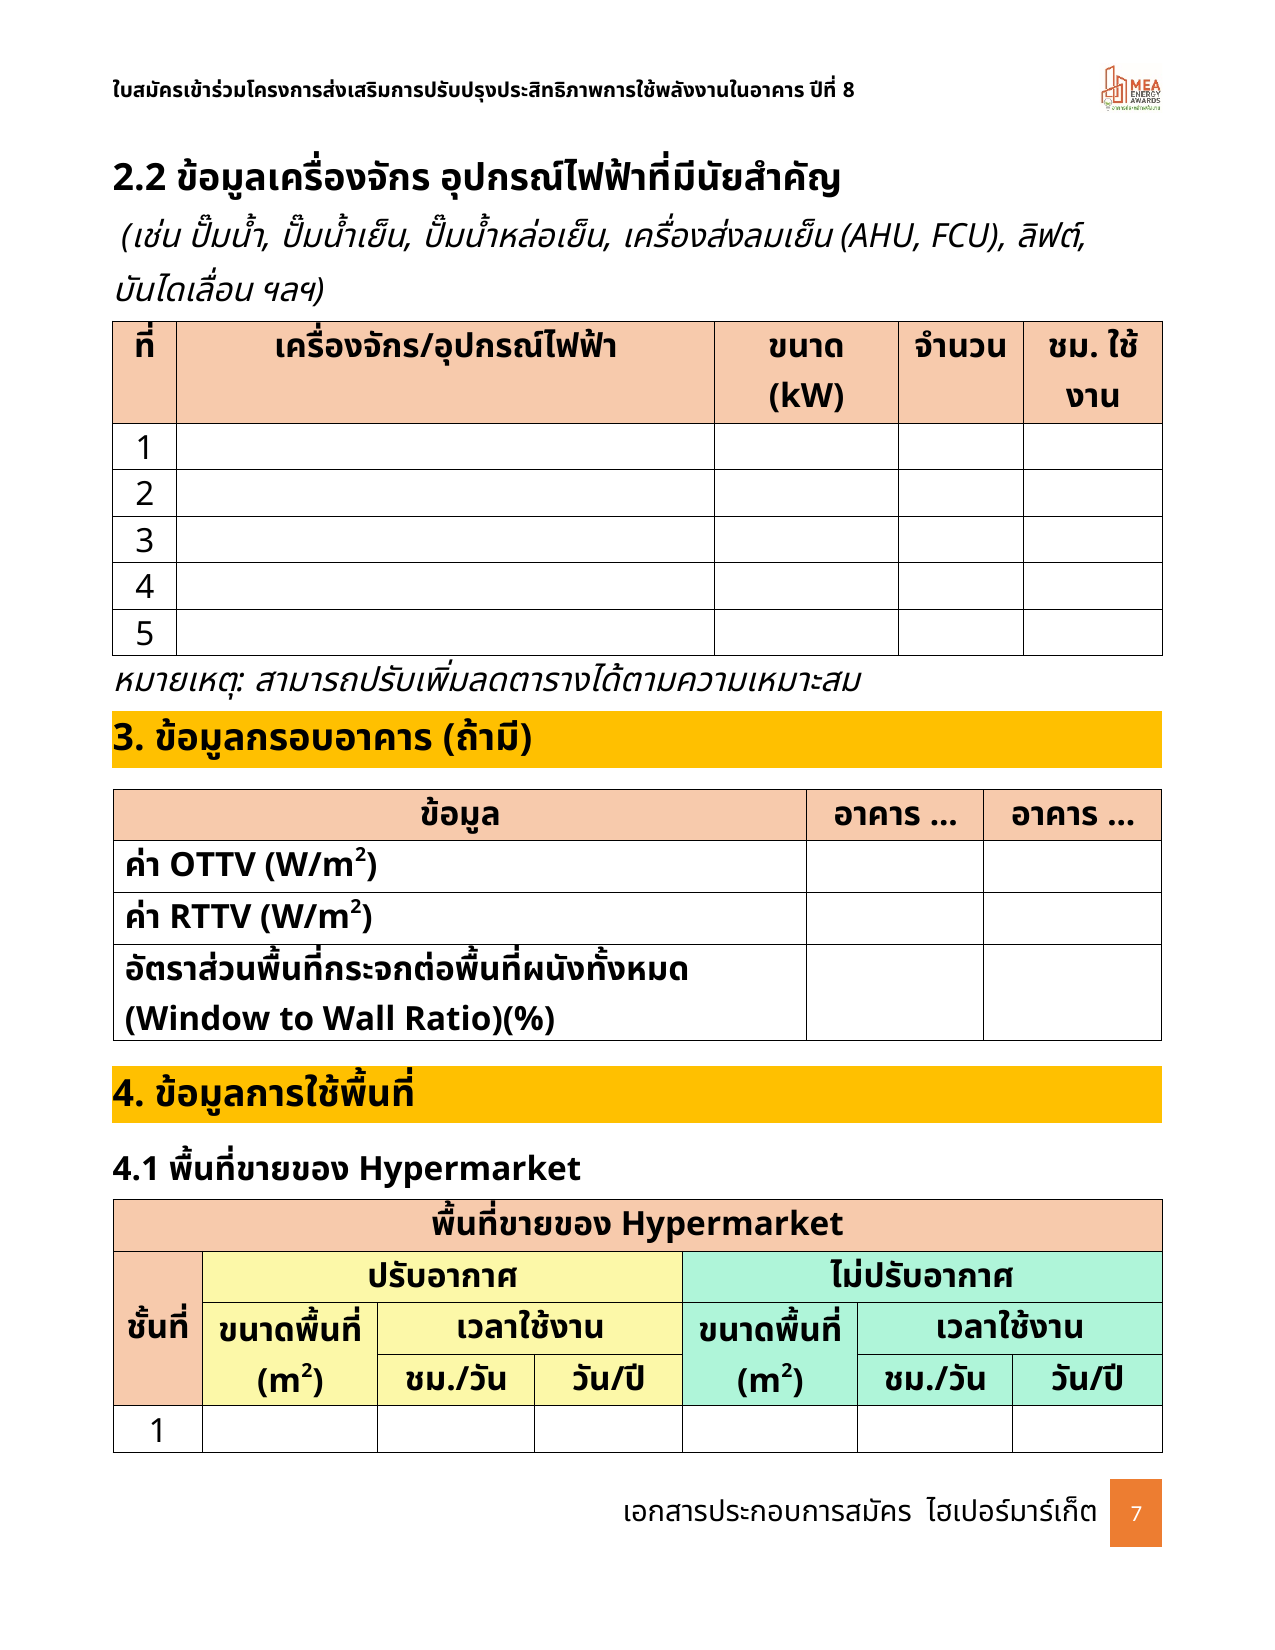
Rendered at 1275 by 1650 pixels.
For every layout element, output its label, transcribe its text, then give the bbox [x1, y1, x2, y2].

table_header เครื่องจักร/อุปกรณ์ไฟฟ้า [177, 322, 714, 423]
table_cell 1 [113, 424, 176, 469]
table_cell 4 [113, 563, 176, 608]
table_header อาคาร … [984, 790, 1161, 840]
table_cell [899, 424, 1023, 469]
table_cell ปรับอากาศ [203, 1252, 682, 1302]
table_header ขนาด (kW) [715, 322, 898, 423]
table_cell [899, 563, 1023, 608]
table_cell [177, 610, 714, 655]
text 3. ข้อมูลกรอบอาคาร (ถ้ามี) [112, 711, 1162, 768]
table_cell ชั้นที่ [114, 1252, 202, 1405]
table_cell [177, 424, 714, 469]
table_cell [807, 945, 983, 1040]
table_cell ค่า RTTV (W/m2) [114, 893, 806, 943]
table_cell ขนาดพื้นที่ (m2) [683, 1303, 857, 1405]
table_cell [715, 563, 898, 608]
table_header ที่ [113, 322, 176, 423]
table_cell [984, 841, 1161, 892]
table_cell ขนาดพื้นที่ (m2) [203, 1303, 377, 1405]
table_cell [984, 893, 1161, 943]
table_cell [177, 563, 714, 608]
table_header ชม. ใช้งาน [1024, 322, 1162, 423]
table_cell [203, 1406, 377, 1452]
table_cell [1024, 563, 1162, 608]
table_cell 3 [113, 517, 176, 562]
table_cell [899, 517, 1023, 562]
table_cell [807, 841, 983, 892]
table_cell วัน/ปี [1013, 1355, 1162, 1405]
table_cell ค่า OTTV (W/m2) [114, 841, 806, 892]
table_cell [858, 1406, 1012, 1452]
table_cell ชม./วัน [378, 1355, 534, 1405]
table_cell 1 [114, 1406, 202, 1452]
table_cell ชม./วัน [858, 1355, 1012, 1405]
table_cell [535, 1406, 682, 1452]
table_cell [1024, 424, 1162, 469]
table_cell [984, 945, 1161, 1040]
table_header ข้อมูล [114, 790, 806, 840]
table_cell [715, 424, 898, 469]
table_cell เวลาใช้งาน [858, 1303, 1162, 1354]
table_cell [715, 610, 898, 655]
text 4.1 พื้นที่ขายของ Hypermarket [112, 1144, 1162, 1195]
table_cell [899, 470, 1023, 516]
picture [1099, 63, 1163, 113]
table_cell [1024, 517, 1162, 562]
table_cell [1024, 470, 1162, 516]
table_cell [177, 517, 714, 562]
table_cell [1024, 610, 1162, 655]
table_cell [1013, 1406, 1162, 1452]
table_cell [715, 517, 898, 562]
text 4. ข้อมูลการใช้พื้นที่ [112, 1066, 1162, 1123]
table_header พื้นที่ขายของ Hypermarket [114, 1200, 1162, 1251]
table_header อาคาร … [807, 790, 983, 840]
table_cell เวลาใช้งาน [378, 1303, 682, 1354]
table_cell [177, 470, 714, 516]
table_cell [683, 1406, 857, 1452]
table_cell 5 [113, 610, 176, 655]
table_cell [899, 610, 1023, 655]
text (เช่น ปั๊มน้ำ, ปั๊มน้ำเย็น, ปั๊มน้ำหล่อเย็น, เครื่องส่งลมเย็น (AHU, FCU), ลิฟต์, บันไดเลื่อน ฯลฯ) [112, 211, 1162, 317]
table_cell วัน/ปี [535, 1355, 682, 1405]
text 2.2 ข้อมูลเครื่องจักร อุปกรณ์ไฟฟ้าที่มีนัยสำคัญ [112, 150, 1162, 207]
text หมายเหตุ: สามารถปรับเพิ่มลดตารางได้ตามความเหมาะสม [112, 656, 1162, 707]
table_cell อัตราส่วนพื้นที่กระจกต่อพื้นที่ผนังทั้งหมด (Window to Wall Ratio)(%) [114, 945, 806, 1040]
table_cell 2 [113, 470, 176, 516]
table_cell ไม่ปรับอากาศ [683, 1252, 1162, 1302]
table_cell [807, 893, 983, 943]
table_cell [715, 470, 898, 516]
table_header จำนวน [899, 322, 1023, 423]
table_cell [378, 1406, 534, 1452]
